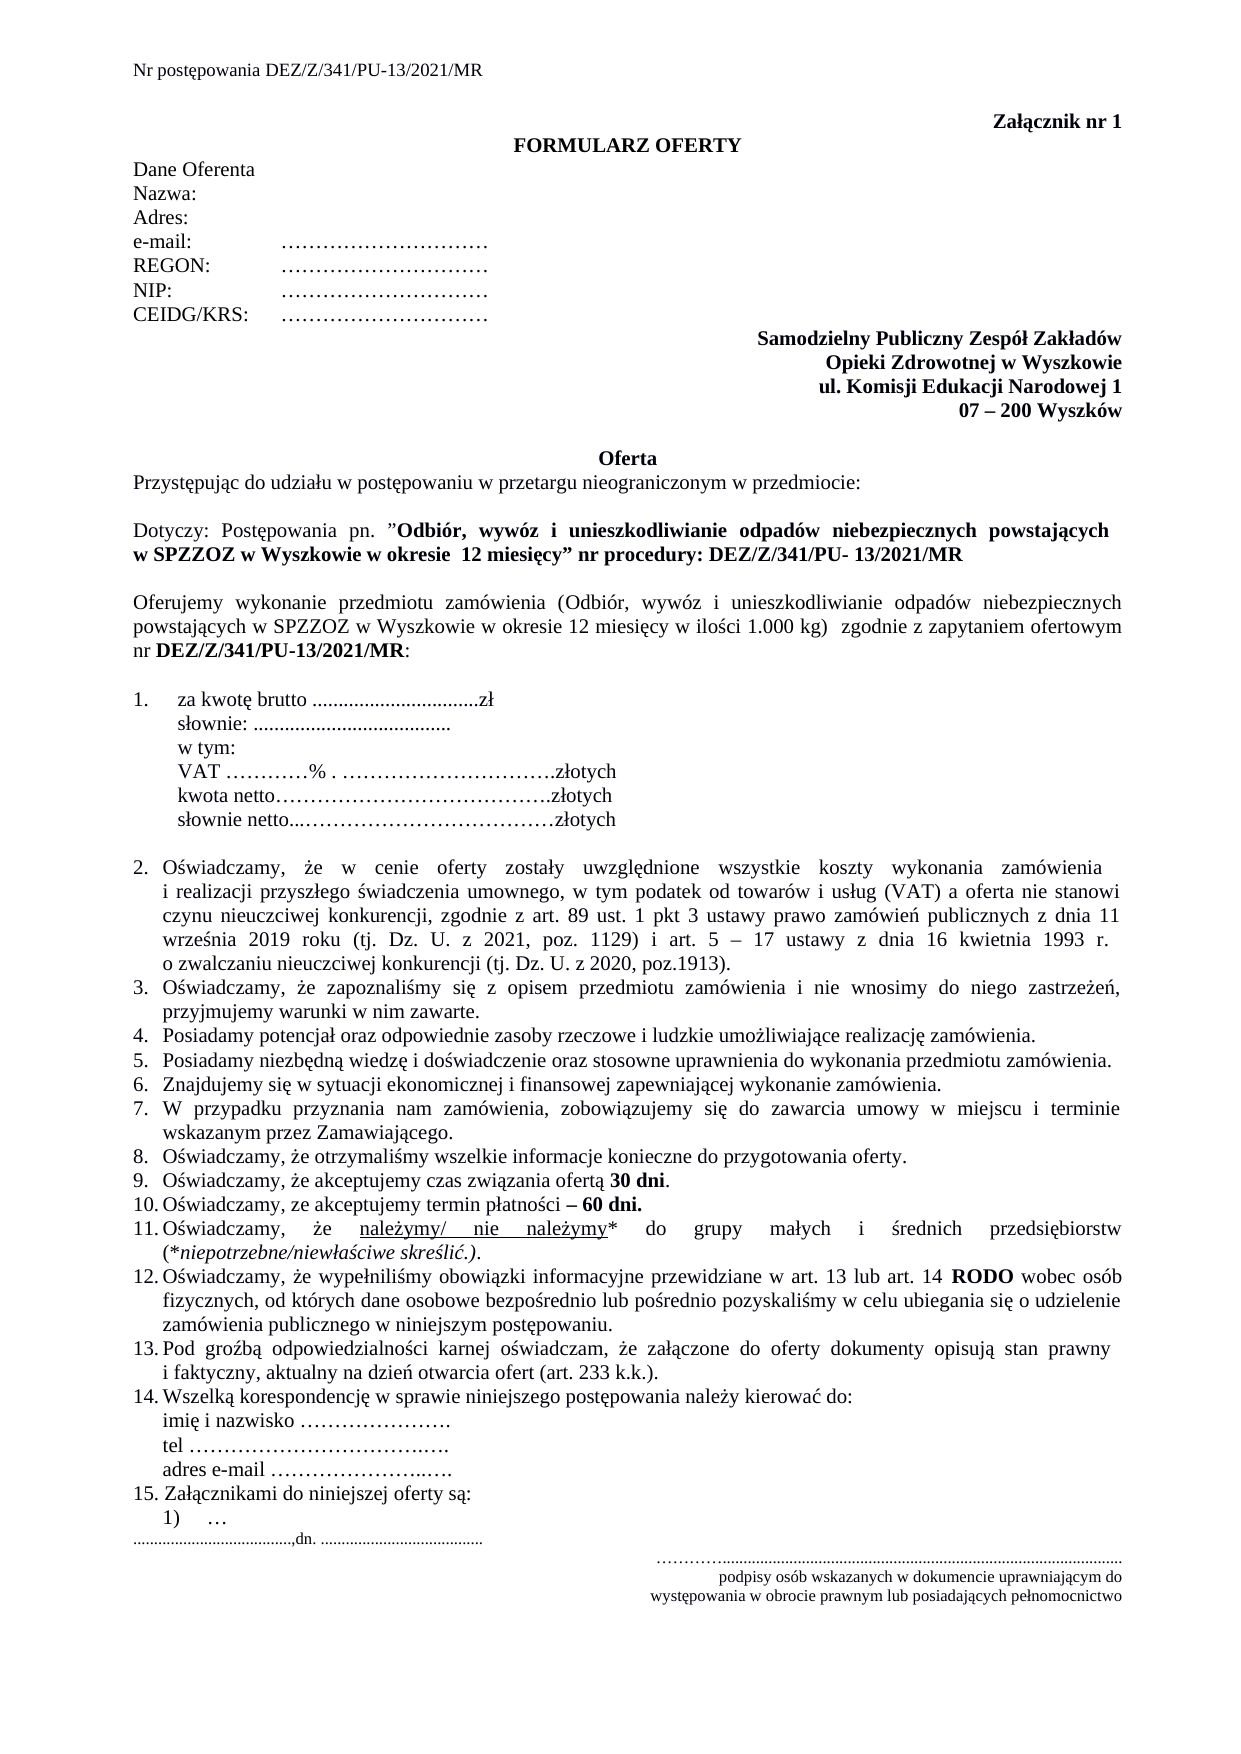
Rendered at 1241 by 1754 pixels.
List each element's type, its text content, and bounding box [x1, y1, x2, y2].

list Oświadczamy, ze akceptujemy termin płatności – 60 dni. [133, 1192, 1122, 1216]
text Samodzielny Publiczny Zespół Zakładów [133, 326, 1122, 350]
text FORMULARZ OFERTY [133, 133, 1122, 157]
list Posiadamy niezbędną wiedzę i doświadczenie oraz stosowne uprawnienia do wykonania przedmiotu zamówienia. [133, 1047, 1122, 1072]
text NIP: ………………………… [133, 277, 1122, 302]
list za kwotę brutto ................................zł [133, 687, 1122, 711]
text imię i nazwisko …………………. [162, 1408, 1122, 1432]
text Opieki Zdrowotnej w Wyszkowie [133, 350, 1122, 374]
list Posiadamy potencjał oraz odpowiednie zasoby rzeczowe i ludzkie umożliwiające realizację zamówienia. [133, 1023, 1122, 1047]
list VAT …………% . ………………………….złotych [133, 759, 1122, 783]
text 15. Załącznikami do niniejszej oferty są: [133, 1481, 1122, 1505]
text podpisy osób wskazanych w dokumencie uprawniającym do [133, 1567, 1122, 1586]
list słownie: ...................................... [133, 711, 1122, 735]
text Załącznik nr 1 [133, 109, 1122, 133]
list w tym: [133, 735, 1122, 759]
text Nazwa: [133, 181, 1122, 205]
text Przystępując do udziału w postępowaniu w przetargu nieograniczonym w przedmiocie: [133, 470, 1122, 494]
list Znajdujemy się w sytuacji ekonomicznej i finansowej zapewniającej wykonanie zamówienia. [133, 1072, 1122, 1096]
text REGON: ………………………… [133, 253, 1122, 277]
text Dotyczy: Postępowania pn. ”Odbiór, wywóz i unieszkodliwianie odpadów niebezpiecznych powstających w SPZZOZ w Wyszkowie w okresie 12 miesięcy” nr procedury: DEZ/Z/341/PU- 13/2021/MR [133, 518, 1122, 566]
text CEIDG/KRS: ………………………… [133, 302, 1122, 326]
list Pod groźbą odpowiedzialności karnej oświadczam, że załączone do oferty dokumenty opisują stan prawny i faktyczny, aktualny na dzień otwarcia ofert (art. 233 k.k.). [133, 1336, 1122, 1384]
text Oferta [133, 446, 1122, 470]
list Oświadczamy, że wypełniliśmy obowiązki informacyjne przewidziane w art. 13 lub art. 14 RODO wobec osób fizycznych, od których dane osobowe bezpośrednio lub pośrednio pozyskaliśmy w celu ubiegania się o udzielenie zamówienia publicznego w niniejszym postępowaniu. [133, 1264, 1122, 1336]
list kwota netto………………………………….złotych [133, 783, 1122, 807]
text ......................................,dn. ....................................... [133, 1529, 1122, 1548]
list Oświadczamy, że akceptujemy czas związania ofertą 30 dni. [133, 1168, 1122, 1192]
list Wszelką korespondencję w sprawie niniejszego postępowania należy kierować do: [133, 1384, 1122, 1408]
text tel …………………………….…. [162, 1432, 1122, 1457]
text Adres: [133, 205, 1122, 229]
list Oświadczamy, że należymy/ nie należymy* do grupy małych i średnich przedsiębiorstw (*niepotrzebne/niewłaściwe skreślić.). [133, 1216, 1122, 1264]
text Dane Oferenta [133, 157, 1122, 181]
list W przypadku przyznania nam zamówienia, zobowiązujemy się do zawarcia umowy w miejscu i terminie wskazanym przez Zamawiającego. [133, 1096, 1122, 1144]
text występowania w obrocie prawnym lub posiadających pełnomocnictwo [133, 1586, 1122, 1605]
text …………................................................................................................ [133, 1548, 1122, 1567]
text e-mail: ………………………… [133, 229, 1122, 253]
text 07 – 200 Wyszków [133, 398, 1122, 422]
list Oświadczamy, że zapoznaliśmy się z opisem przedmiotu zamówienia i nie wnosimy do niego zastrzeżeń, przyjmujemy warunki w nim zawarte. [133, 975, 1122, 1023]
text adres e-mail …………………..…. [162, 1457, 1122, 1481]
list Oświadczamy, że w cenie oferty zostały uwzględnione wszystkie koszty wykonania zamówienia i realizacji przyszłego świadczenia umownego, w tym podatek od towarów i usług (VAT) a oferta nie stanowi czynu nieuczciwej konkurencji, zgodnie z art. 89 ust. 1 pkt 3 ustawy prawo zamówień publicznych z dnia 11 września 2019 roku (tj. Dz. U. z 2021, poz. 1129) i art. 5 – 17 ustawy z dnia 16 kwietnia 1993 r. o zwalczaniu nieuczciwej konkurencji (tj. Dz. U. z 2020, poz.1913). [133, 855, 1122, 975]
list … [162, 1505, 1122, 1529]
text Oferujemy wykonanie przedmiotu zamówienia (Odbiór, wywóz i unieszkodliwianie odpadów niebezpiecznych powstających w SPZZOZ w Wyszkowie w okresie 12 miesięcy w ilości 1.000 kg) zgodnie z zapytaniem ofertowym nr DEZ/Z/341/PU-13/2021/MR: [133, 590, 1122, 662]
text ul. Komisji Edukacji Narodowej 1 [133, 374, 1122, 398]
list Oświadczamy, że otrzymaliśmy wszelkie informacje konieczne do przygotowania oferty. [133, 1144, 1122, 1168]
list słownie netto...………………………………złotych [133, 807, 1122, 831]
